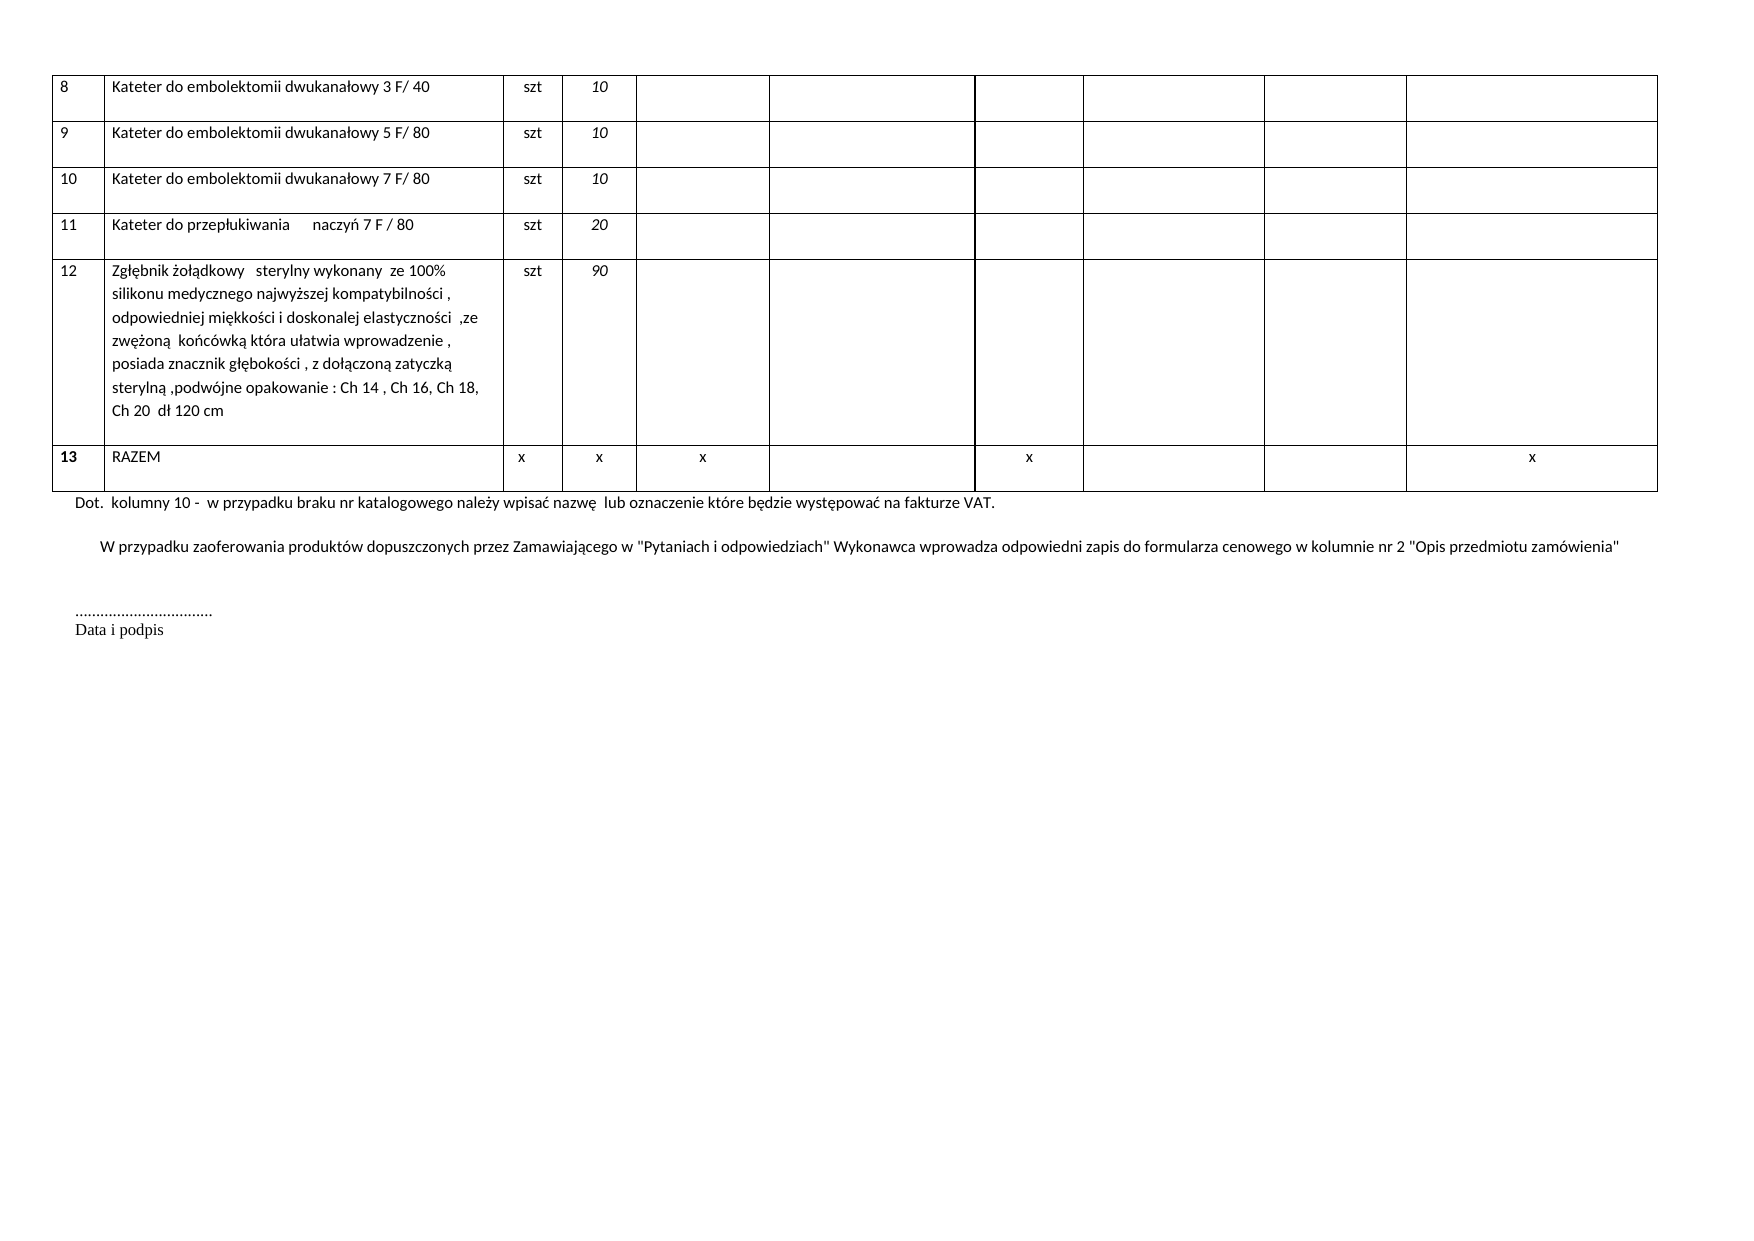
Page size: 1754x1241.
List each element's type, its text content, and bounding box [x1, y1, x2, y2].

table_cell [1265, 76, 1406, 121]
table_cell Kateter do przepłukiwania naczyń 7 F / 80 [105, 214, 503, 259]
text W przypadku zaoferowania produktów dopuszczonych przez Zamawiającego w "Pytaniach i odpowiedziach" Wykonawca wprowadza odpowiedni zapis do formularza cenowego w kolumnie nr 2 "Opis przedmiotu zamówienia" [75, 536, 1679, 557]
table_cell [1407, 260, 1657, 445]
table_cell x [1407, 446, 1657, 491]
table_cell 8 [53, 76, 104, 121]
table_cell [1265, 446, 1406, 491]
table_cell [1084, 214, 1264, 259]
table_cell [976, 76, 1083, 121]
table_cell [1407, 122, 1657, 167]
table_cell x [563, 446, 636, 491]
table_cell szt [504, 260, 562, 445]
table_cell [1084, 168, 1264, 213]
table_cell [1084, 122, 1264, 167]
table_cell Zgłębnik żołądkowy sterylny wykonany ze 100% silikonu medycznego najwyższej kompatybilności , odpowiedniej miękkości i doskonalej elastyczności ,ze zwężoną końcówką która ułatwia wprowadzenie , posiada znacznik głębokości , z dołączoną zatyczką sterylną ,podwójne opakowanie : Ch 14 , Ch 16, Ch 18, Ch 20 dł 120 cm [105, 260, 503, 445]
table_cell 10 [53, 168, 104, 213]
table_cell [770, 446, 974, 491]
table_cell [976, 214, 1083, 259]
table_cell [637, 168, 769, 213]
table_cell [770, 260, 974, 445]
table_cell [770, 122, 974, 167]
table_cell 10 [563, 168, 636, 213]
table_cell [1084, 76, 1264, 121]
table_cell x [637, 446, 769, 491]
table_cell Kateter do embolektomii dwukanałowy 5 F/ 80 [105, 122, 503, 167]
table_cell [637, 214, 769, 259]
table_cell 10 [563, 122, 636, 167]
table_cell [976, 122, 1083, 167]
table_cell 11 [53, 214, 104, 259]
table_cell 13 [53, 446, 104, 491]
table_cell [1407, 76, 1657, 121]
table_cell szt [504, 76, 562, 121]
table_cell Kateter do embolektomii dwukanałowy 7 F/ 80 [105, 168, 503, 213]
table_cell [1407, 214, 1657, 259]
table_cell [1265, 214, 1406, 259]
table_cell [976, 260, 1083, 445]
table_cell [1265, 260, 1406, 445]
table_cell Kateter do embolektomii dwukanałowy 3 F/ 40 [105, 76, 503, 121]
table_cell RAZEM [105, 446, 503, 491]
text ................................. Data i podpis [75, 601, 1679, 639]
table_cell [976, 168, 1083, 213]
table_cell 9 [53, 122, 104, 167]
table_cell szt [504, 122, 562, 167]
table_cell 10 [563, 76, 636, 121]
table_cell [770, 168, 974, 213]
table_cell x [976, 446, 1083, 491]
table_cell szt [504, 214, 562, 259]
table_cell [637, 260, 769, 445]
table_cell [637, 76, 769, 121]
table_cell 20 [563, 214, 636, 259]
table_cell [770, 76, 974, 121]
table_cell [1265, 168, 1406, 213]
table_cell [637, 122, 769, 167]
table_cell 12 [53, 260, 104, 445]
table_cell x [504, 446, 562, 491]
table_cell [770, 214, 974, 259]
table_cell [1084, 260, 1264, 445]
table_cell 90 [563, 260, 636, 445]
table_cell [1407, 168, 1657, 213]
table_cell [1265, 122, 1406, 167]
table_cell szt [504, 168, 562, 213]
text Dot. kolumny 10 - w przypadku braku nr katalogowego należy wpisać nazwę lub oznaczenie które będzie występować na fakturze VAT. [75, 492, 1679, 513]
table_cell [1084, 446, 1264, 491]
